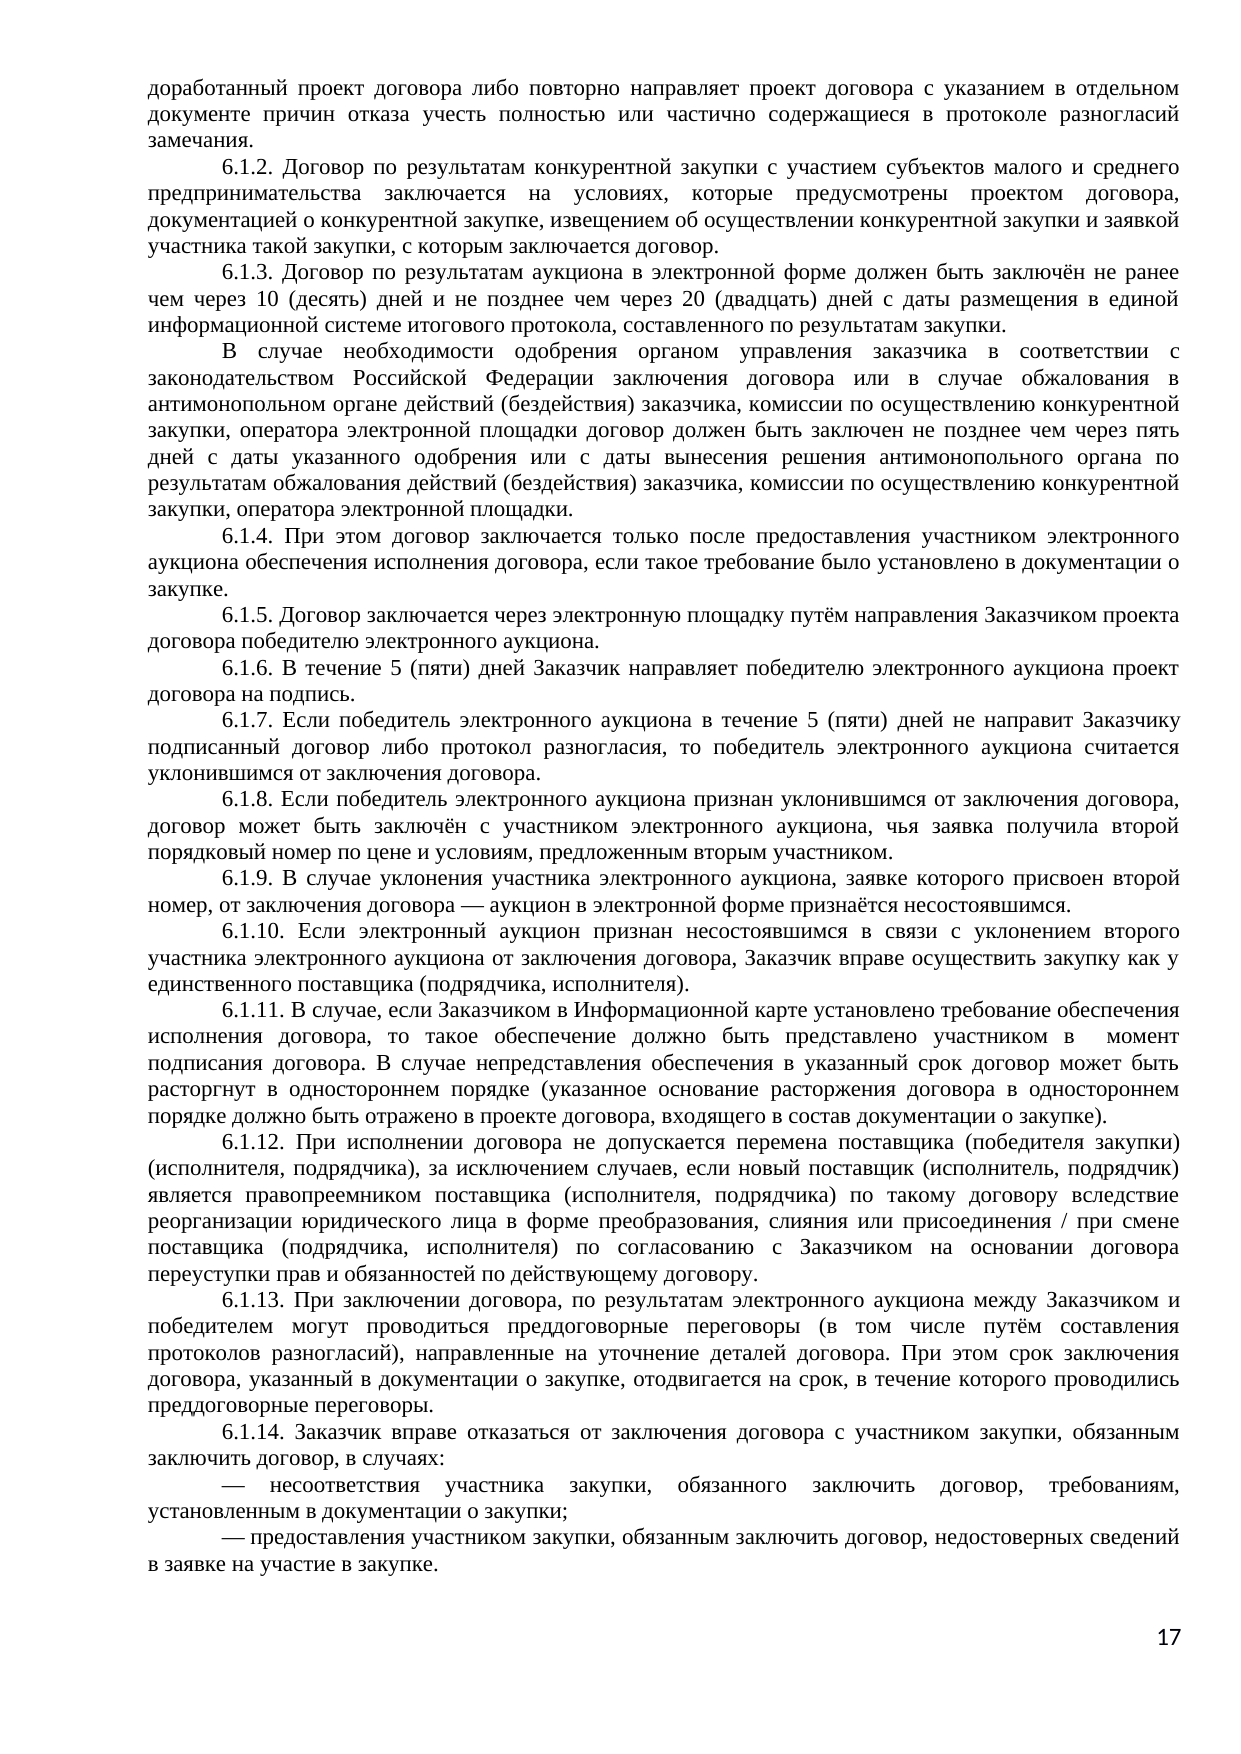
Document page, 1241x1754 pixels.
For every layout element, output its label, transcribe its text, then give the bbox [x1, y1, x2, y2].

text — предоставления участником закупки, обязанным заключить договор, недостоверных сведений в заявке на участие в закупке. [148, 1523, 1181, 1576]
text 6.1.7. Если победитель электронного аукциона в течение 5 (пяти) дней не направит Заказчику подписанный договор либо протокол разногласия, то победитель электронного аукциона считается уклонившимся от заключения договора. [148, 706, 1181, 785]
text 6.1.10. Если электронный аукцион признан несостоявшимся в связи с уклонением второго участника электронного аукциона от заключения договора, Заказчик вправе осуществить закупку как у единственного поставщика (подрядчика, исполнителя). [148, 917, 1181, 996]
text 6.1.14. Заказчик вправе отказаться от заключения договора с участником закупки, обязанным заключить договор, в случаях: [148, 1418, 1181, 1471]
text 6.1.8. Если победитель электронного аукциона признан уклонившимся от заключения договора, договор может быть заключён с участником электронного аукциона, чья заявка получила второй порядковый номер по цене и условиям, предложенным вторым участником. [148, 785, 1181, 864]
text 6.1.4. При этом договор заключается только после предоставления участником электронного аукциона обеспечения исполнения договора, если такое требование было установлено в документации о закупке. [148, 522, 1181, 601]
text 6.1.9. В случае уклонения участника электронного аукциона, заявке которого присвоен второй номер, от заключения договора — аукцион в электронной форме признаётся несостоявшимся. [148, 864, 1181, 917]
text 6.1.6. В течение 5 (пяти) дней Заказчик направляет победителю электронного аукциона проект договора на подпись. [148, 654, 1181, 706]
text 6.1.2. Договор по результатам конкурентной закупки с участием субъектов малого и среднего предпринимательства заключается на условиях, которые предусмотрены проектом договора, документацией о конкурентной закупке, извещением об осуществлении конкурентной закупки и заявкой участника такой закупки, с которым заключается договор. [148, 153, 1181, 258]
text — несоответствия участника закупки, обязанного заключить договор, требованиям, установленным в документации о закупки; [148, 1471, 1181, 1523]
text 6.1.13. При заключении договора, по результатам электронного аукциона между Заказчиком и победителем могут проводиться преддоговорные переговоры (в том числе путём составления протоколов разногласий), направленные на уточнение деталей договора. При этом срок заключения договора, указанный в документации о закупке, отодвигается на срок, в течение которого проводились преддоговорные переговоры. [148, 1286, 1181, 1418]
text 6.1.3. Договор по результатам аукциона в электронной форме должен быть заключён не ранее чем через 10 (десять) дней и не позднее чем через 20 (двадцать) дней с даты размещения в единой информационной системе итогового протокола, составленного по результатам закупки. [148, 258, 1181, 337]
text 6.1.12. При исполнении договора не допускается перемена поставщика (победителя закупки) (исполнителя, подрядчика), за исключением случаев, если новый поставщик (исполнитель, подрядчик) является правопреемником поставщика (исполнителя, подрядчика) по такому договору вследствие реорганизации юридического лица в форме преобразования, слияния или присоединения / при смене поставщика (подрядчика, исполнителя) по согласованию с Заказчиком на основании договора переуступки прав и обязанностей по действующему договору. [148, 1128, 1181, 1286]
text В случае необходимости одобрения органом управления заказчика в соответствии с законодательством Российской Федерации заключения договора или в случае обжалования в антимонопольном органе действий (бездействия) заказчика, комиссии по осуществлению конкурентной закупки, оператора электронной площадки договор должен быть заключен не позднее чем через пять дней с даты указанного одобрения или с даты вынесения решения антимонопольного органа по результатам обжалования действий (бездействия) заказчика, комиссии по осуществлению конкурентной закупки, оператора электронной площадки. [148, 337, 1181, 522]
text 6.1.5. Договор заключается через электронную площадку путём направления Заказчиком проекта договора победителю электронного аукциона. [148, 601, 1181, 654]
text 6.1.11. В случае, если Заказчиком в Информационной карте установлено требование обеспечения исполнения договора, то такое обеспечение должно быть представлено участником в момент подписания договора. В случае непредставления обеспечения в указанный срок договор может быть расторгнут в одностороннем порядке (указанное основание расторжения договора в одностороннем порядке должно быть отражено в проекте договора, входящего в состав документации о закупке). [148, 996, 1181, 1128]
